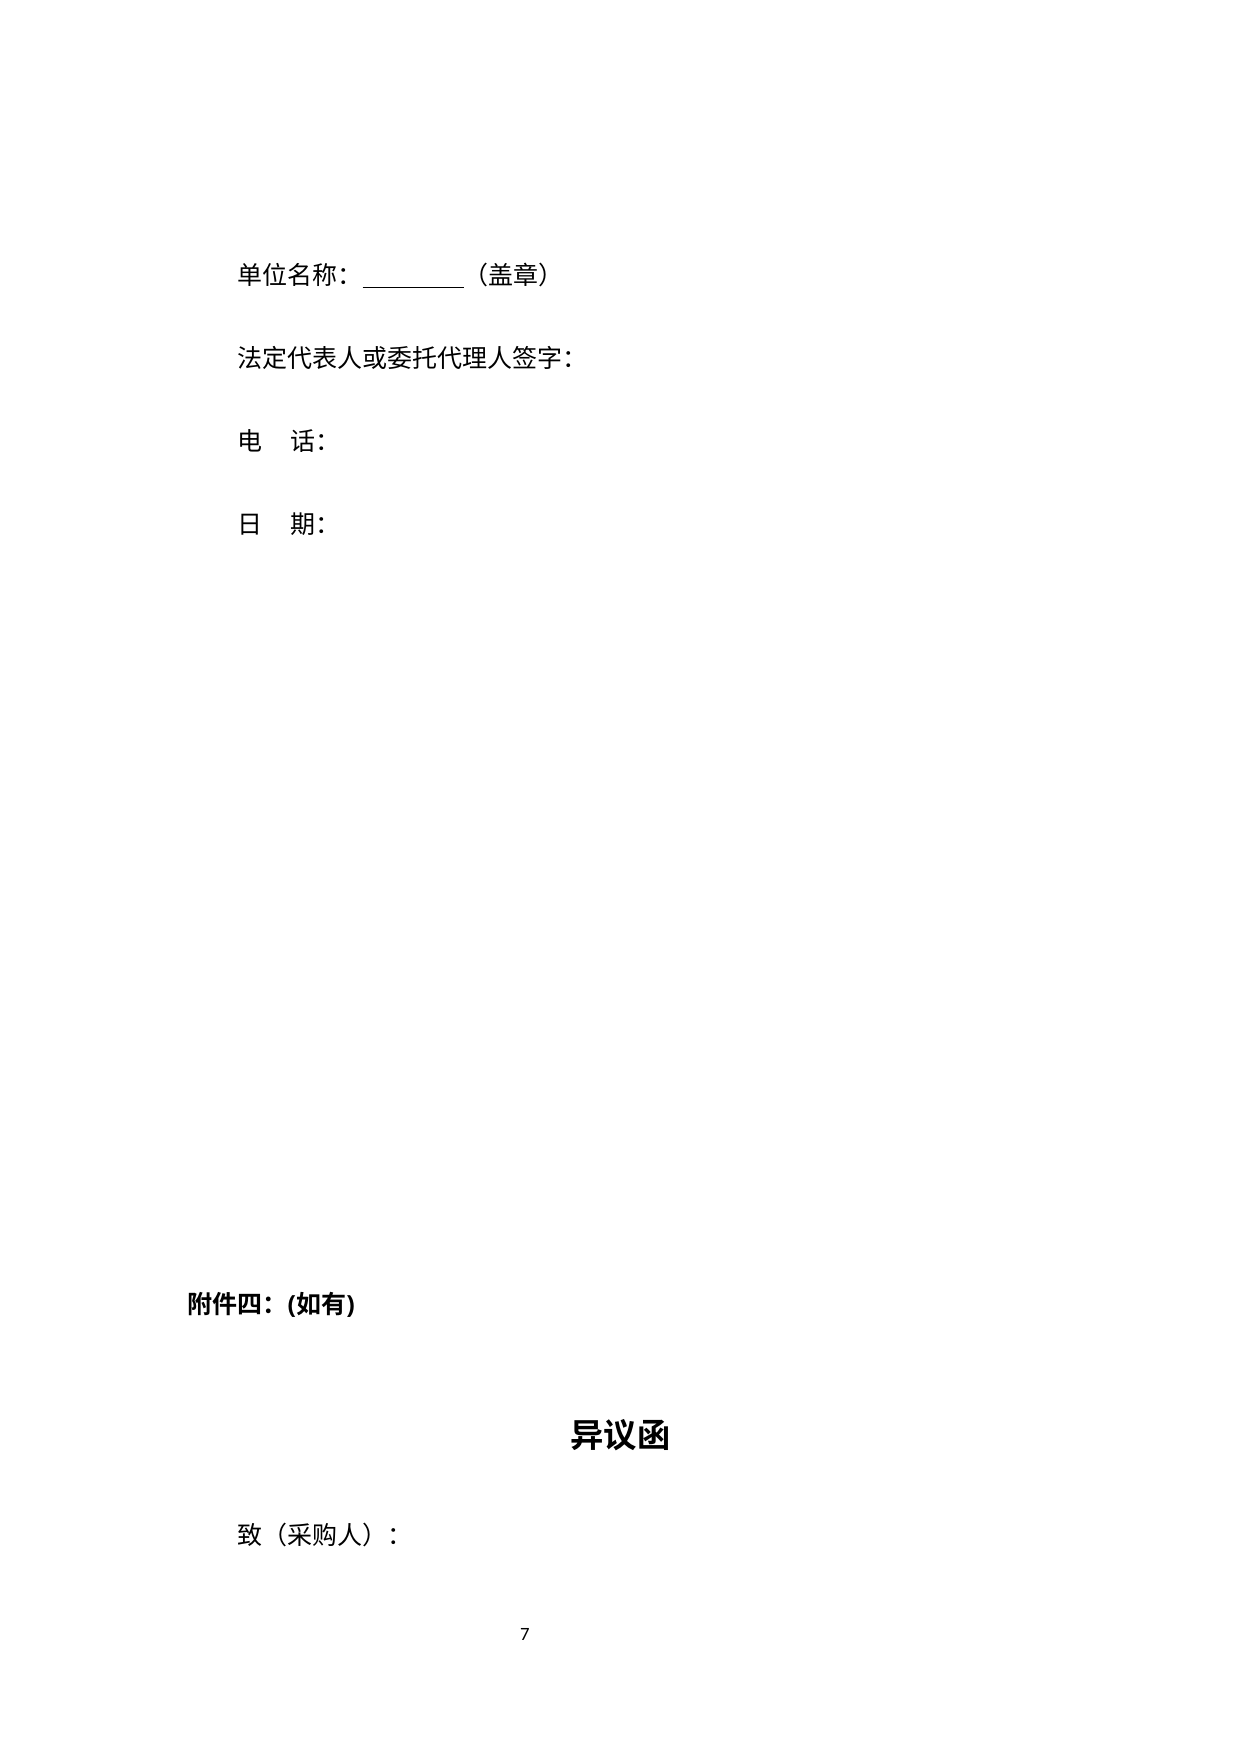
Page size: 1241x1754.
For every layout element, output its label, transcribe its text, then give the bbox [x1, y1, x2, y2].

text 异议函 [187, 1401, 1053, 1466]
text 附件四：(如有) [187, 1271, 1053, 1336]
text 单位名称： （盖章） [187, 241, 1053, 306]
text 电 话： [187, 407, 1053, 472]
text 致（采购人）： [187, 1502, 1053, 1554]
text 日 期： [187, 491, 1053, 556]
text 法定代表人或委托代理人签字： [187, 324, 1053, 389]
